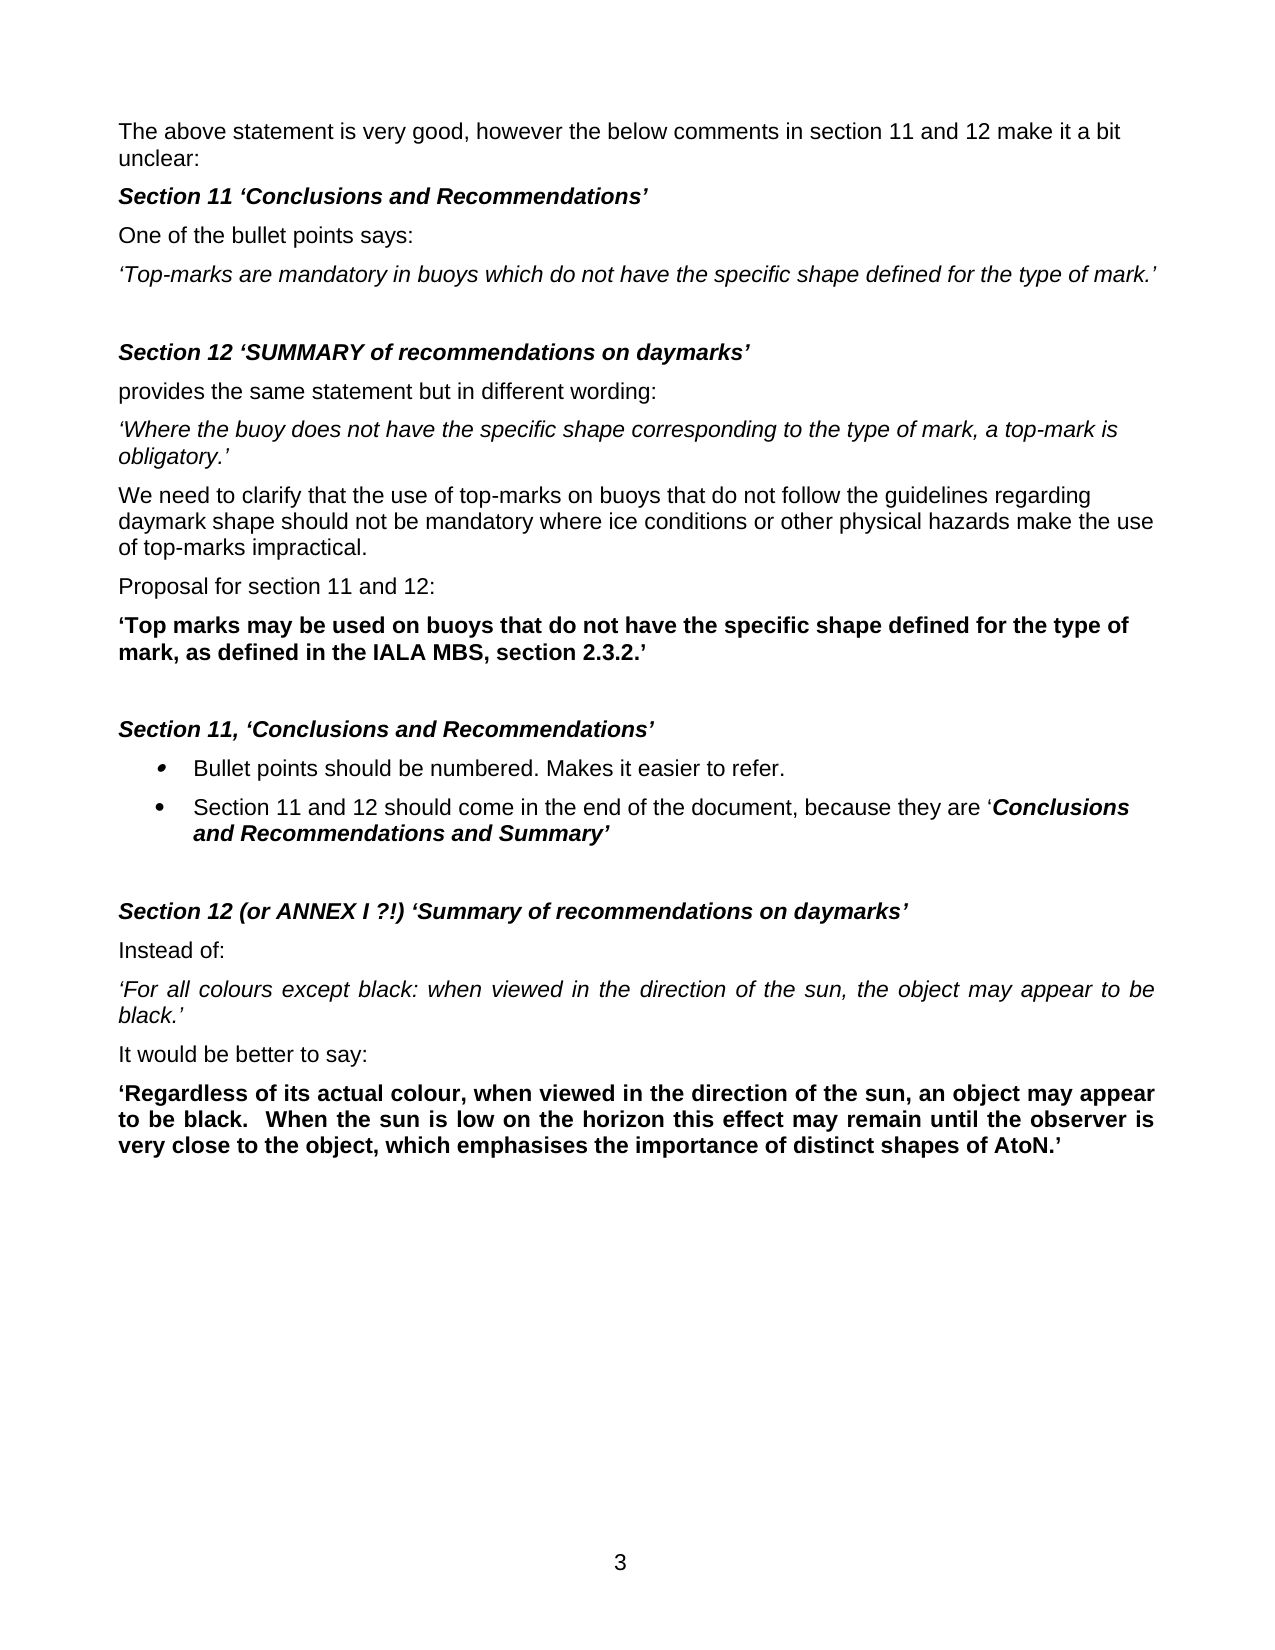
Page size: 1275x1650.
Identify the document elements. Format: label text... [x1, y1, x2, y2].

text Instead of: [118, 937, 1157, 963]
text It would be better to say: [118, 1041, 1157, 1067]
text ‘Top marks may be used on buoys that do not have the specific shape defined for the type of mark, as defined in the IALA MBS, section 2.3.2.’ [118, 612, 1157, 665]
text Proposal for section 11 and 12: [118, 573, 1157, 599]
text Section 11, ‘Conclusions and Recommendations’ [118, 716, 1157, 742]
text We need to clarify that the use of top-marks on buoys that do not follow the guidelines regarding daymark shape should not be mandatory where ice conditions or other physical hazards make the use of top-marks impractical. [118, 482, 1157, 561]
text ‘Top-marks are mandatory in buoys which do not have the specific shape defined for the type of mark.’ [118, 261, 1157, 287]
text ‘For all colours except black: when viewed in the direction of the sun, the object may appear to be black.’ [118, 976, 1157, 1028]
text Section 12 (or ANNEX I ?!) ‘Summary of recommendations on daymarks’ [118, 898, 1157, 924]
list Section 11 and 12 should come in the end of the document, because they are ‘Conclusions and Recommendations and Summary’ [156, 794, 1157, 847]
text Section 12 ‘SUMMARY of recommendations on daymarks’ [118, 339, 1157, 365]
text provides the same statement but in different wording: [118, 378, 1157, 404]
text ‘Where the buoy does not have the specific shape corresponding to the type of mark, a top-mark is obligatory.’ [118, 416, 1157, 469]
text One of the bullet points says: [118, 222, 1157, 248]
list Bullet points should be numbered. Makes it easier to refer. [156, 755, 1157, 781]
text ‘Regardless of its actual colour, when viewed in the direction of the sun, an object may appear to be black. When the sun is low on the horizon this effect may remain until the observer is very close to the object, which emphasises the importance of distinct shapes of AtoN.’ [118, 1080, 1157, 1159]
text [118, 118, 1157, 171]
text Section 11 ‘Conclusions and Recommendations’ [118, 183, 1157, 210]
